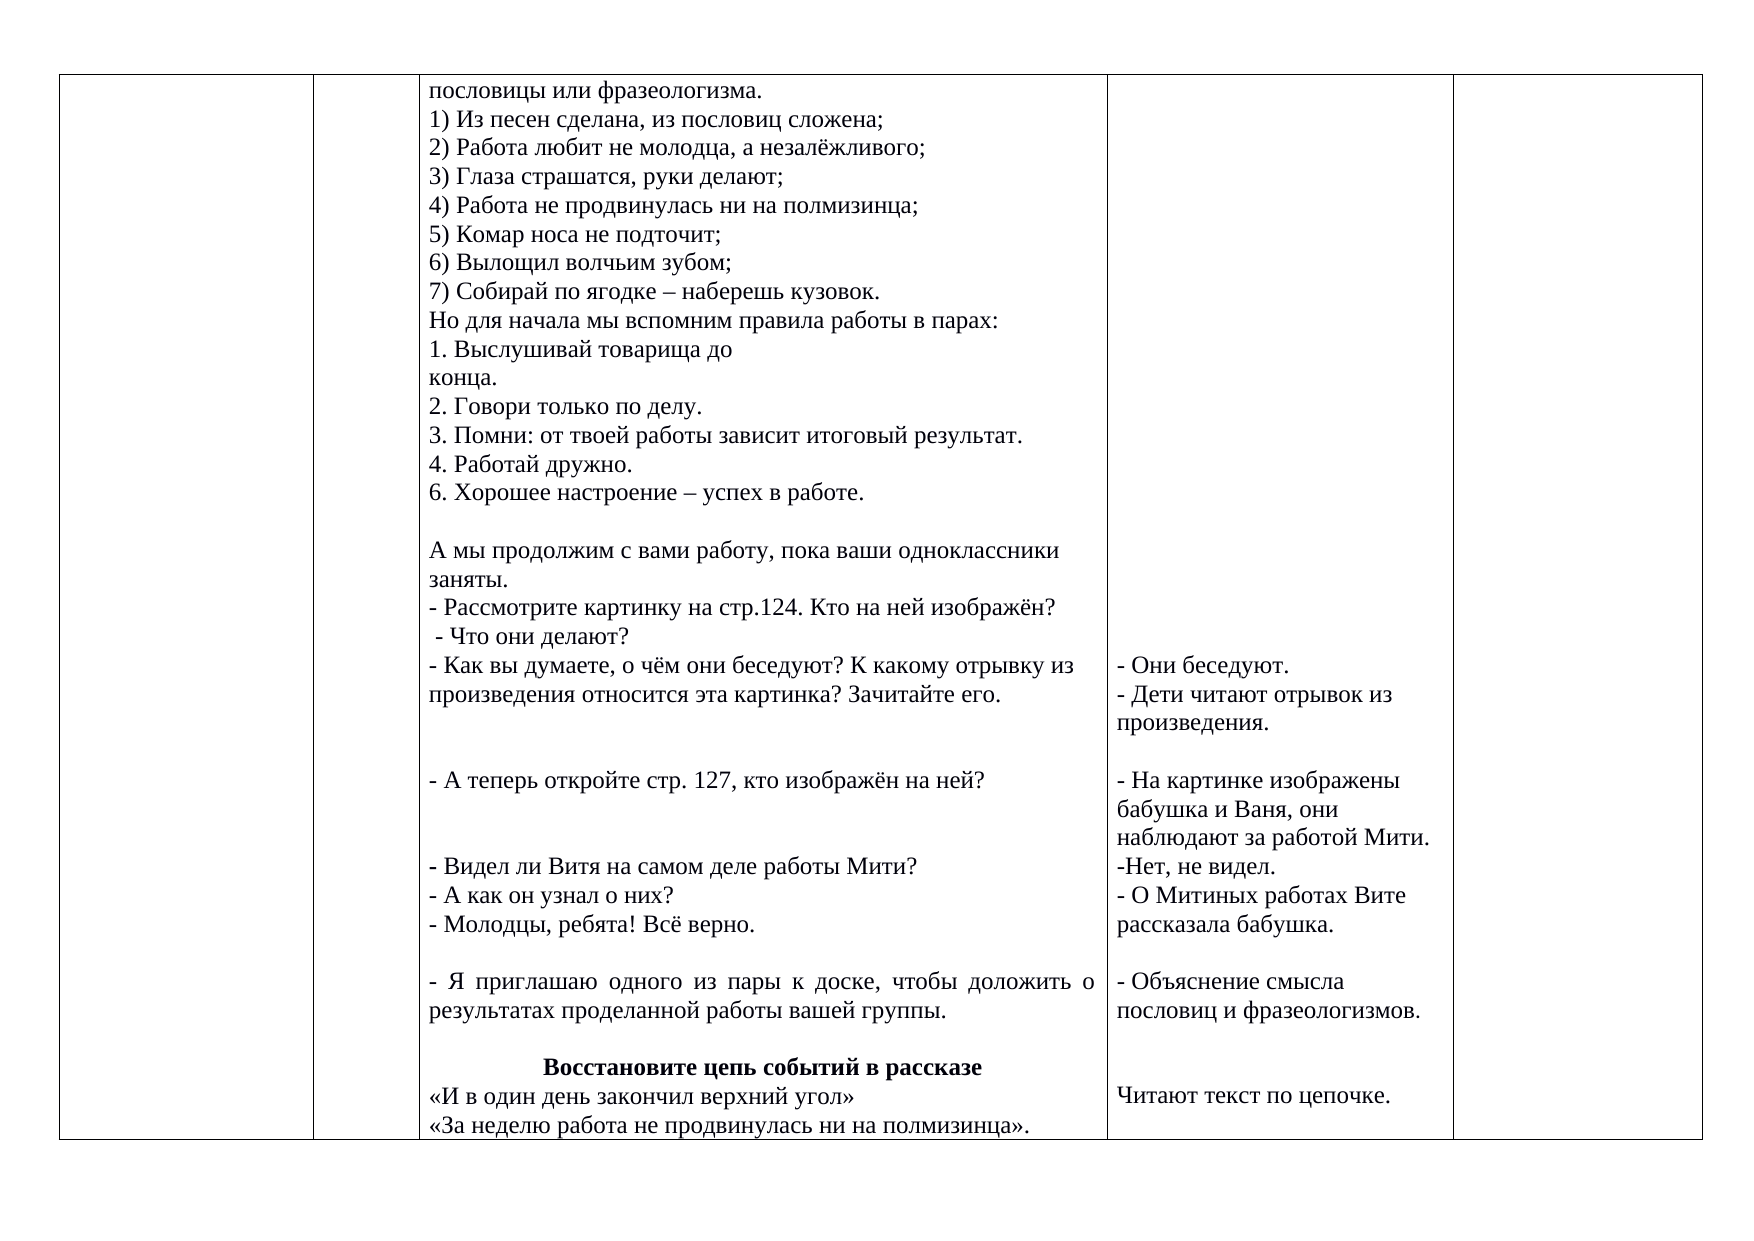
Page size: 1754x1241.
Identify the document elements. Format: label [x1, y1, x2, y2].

table_cell [1108, 75, 1453, 1139]
table_cell [60, 75, 313, 1139]
table_cell [420, 75, 1107, 1139]
table_cell [314, 75, 419, 1139]
table_cell [1454, 75, 1702, 1139]
